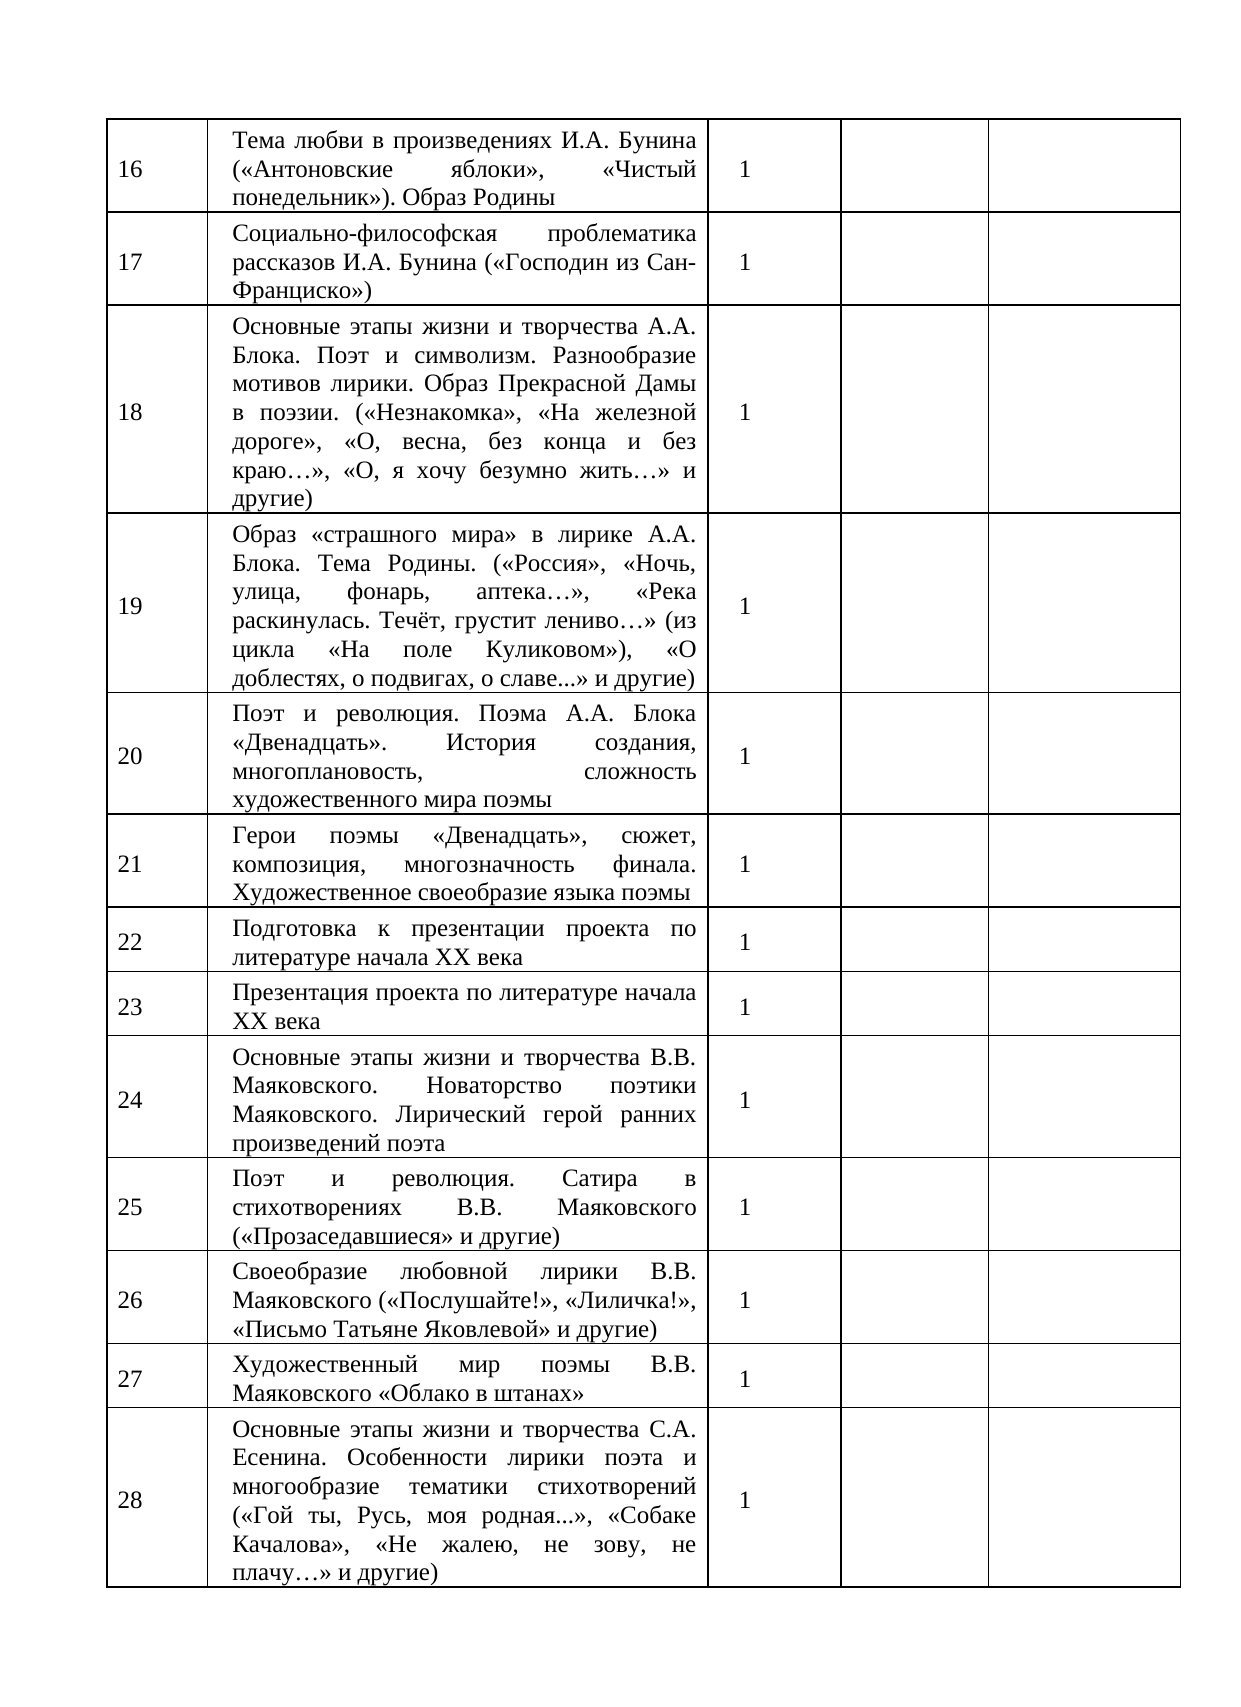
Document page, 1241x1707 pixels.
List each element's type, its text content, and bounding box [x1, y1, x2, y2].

table_cell 24 [108, 1036, 207, 1157]
table_cell Художественный мир поэмы В.В. Маяковского «Облако в штанах» [208, 1344, 707, 1407]
table_cell 17 [108, 213, 207, 304]
table_cell 26 [108, 1251, 207, 1343]
table_cell Образ «страшного мира» в лирике А.А. Блока. Тема Родины. («Россия», «Ночь, улица, фонарь, аптека…», «Река раскинулась. Течёт, грустит лениво…» (из цикла «На поле Куликовом»), «О доблестях, о подвигах, о славе...» и другие) [208, 514, 707, 691]
table_cell 1 [709, 908, 840, 971]
table_cell Поэт и революция. Сатира в стихотворениях В.В. Маяковского («Прозаседавшиеся» и другие) [208, 1158, 707, 1249]
table_cell Основные этапы жизни и творчества А.А. Блока. Поэт и символизм. Разнообразие мотивов лирики. Образ Прекрасной Дамы в поэзии. («Незнакомка», «На железной дороге», «О, весна, без конца и без краю…», «О, я хочу безумно жить…» и другие) [208, 306, 707, 512]
table_cell 1 [709, 514, 840, 691]
table_cell [989, 1158, 1180, 1249]
table_cell [989, 1344, 1180, 1407]
table_cell [989, 815, 1180, 906]
table_cell 1 [709, 213, 840, 304]
table_cell [842, 1408, 988, 1586]
table_cell 1 [709, 1036, 840, 1157]
table_cell 1 [709, 1251, 840, 1343]
table_cell 1 [709, 1158, 840, 1249]
table_cell 1 [709, 120, 840, 211]
table_cell [842, 213, 988, 304]
table_cell 19 [108, 514, 207, 691]
table_cell [842, 693, 988, 813]
table_cell [989, 908, 1180, 971]
table_cell Подготовка к презентации проекта по литературе начала ХХ века [208, 908, 707, 971]
table_cell [989, 1251, 1180, 1343]
table_cell [989, 972, 1180, 1035]
table_cell 1 [709, 815, 840, 906]
table_cell [842, 120, 988, 211]
table_cell Тема любви в произведениях И.А. Бунина («Антоновские яблоки», «Чистый понедельник»). Образ Родины [208, 120, 707, 211]
table_cell 16 [108, 120, 207, 211]
table_cell 25 [108, 1158, 207, 1249]
table_cell 22 [108, 908, 207, 971]
table_cell 18 [108, 306, 207, 512]
table_cell Основные этапы жизни и творчества В.В. Маяковского. Новаторство поэтики Маяковского. Лирический герой ранних произведений поэта [208, 1036, 707, 1157]
table_cell 1 [709, 1408, 840, 1586]
table_cell [989, 213, 1180, 304]
table_cell 1 [709, 306, 840, 512]
table_cell [842, 908, 988, 971]
table_cell [842, 1036, 988, 1157]
table_cell [989, 120, 1180, 211]
table_cell Социально-философская проблематика рассказов И.А. Бунина («Господин из Сан-Франциско») [208, 213, 707, 304]
table_cell Поэт и революция. Поэма А.А. Блока «Двенадцать». История создания, многоплановость, сложность художественного мира поэмы [208, 693, 707, 813]
table_cell 20 [108, 693, 207, 813]
table_cell [989, 306, 1180, 512]
table_cell 1 [709, 972, 840, 1035]
table_cell Своеобразие любовной лирики В.В. Маяковского («Послушайте!», «Лиличка!», «Письмо Татьяне Яковлевой» и другие) [208, 1251, 707, 1343]
table_cell Презентация проекта по литературе начала ХХ века [208, 972, 707, 1035]
table_cell [842, 306, 988, 512]
table_cell 21 [108, 815, 207, 906]
table_cell [989, 1036, 1180, 1157]
table_cell [842, 972, 988, 1035]
table_cell [842, 1344, 988, 1407]
table_cell Основные этапы жизни и творчества С.А. Есенина. Особенности лирики поэта и многообразие тематики стихотворений («Гой ты, Русь, моя родная...», «Собаке Качалова», «Не жалею, не зову, не плачу…» и другие) [208, 1408, 707, 1586]
table_cell 27 [108, 1344, 207, 1407]
table_cell [842, 514, 988, 691]
table_cell [842, 1251, 988, 1343]
table_cell [842, 1158, 988, 1249]
table_cell 23 [108, 972, 207, 1035]
table_cell [989, 1408, 1180, 1586]
table_cell [989, 514, 1180, 691]
table_cell 1 [709, 693, 840, 813]
table_cell [842, 815, 988, 906]
table_cell [989, 693, 1180, 813]
table_cell 1 [709, 1344, 840, 1407]
table_cell Герои поэмы «Двенадцать», сюжет, композиция, многозначность финала. Художественное своеобразие языка поэмы [208, 815, 707, 906]
table_cell 28 [108, 1408, 207, 1586]
